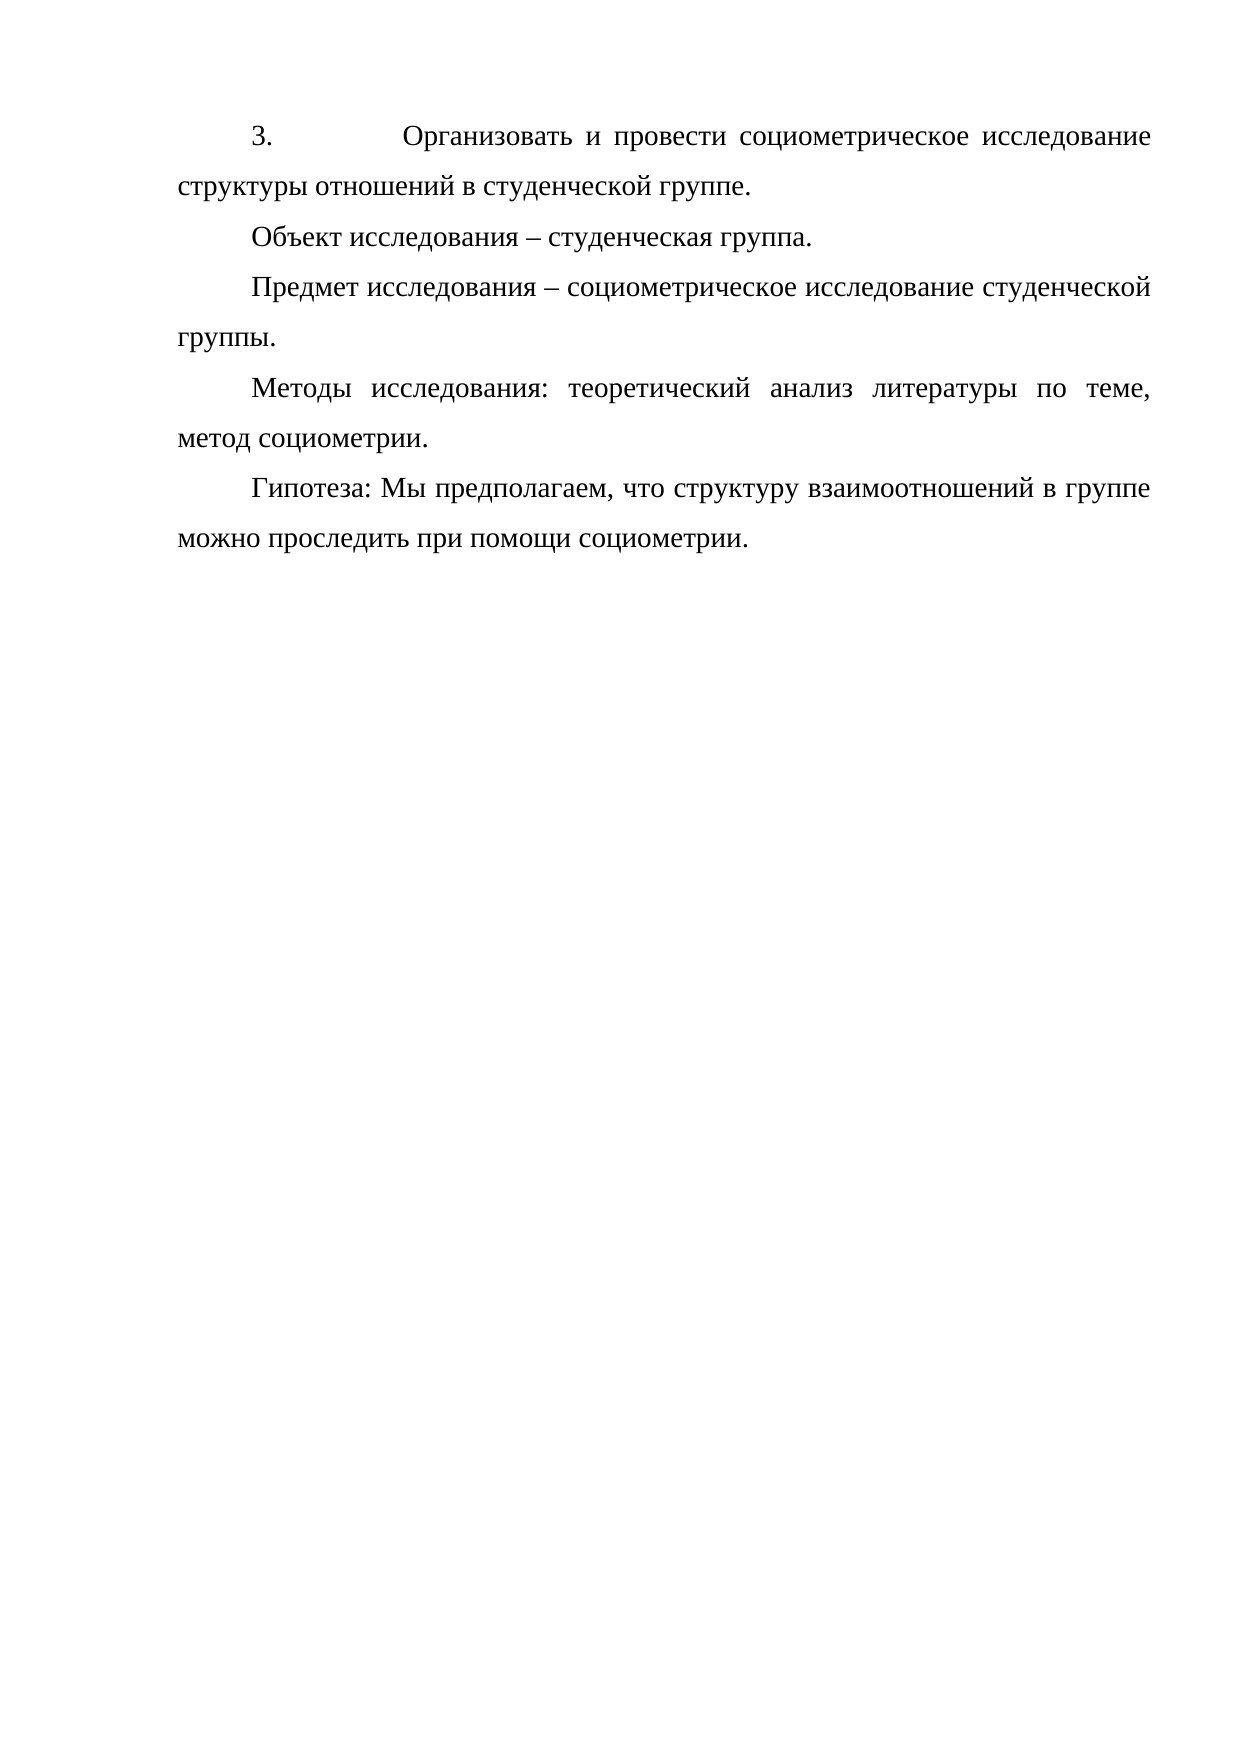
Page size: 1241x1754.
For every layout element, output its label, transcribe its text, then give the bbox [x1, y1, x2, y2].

text Гипотеза: Мы предполагаем, что структуру взаимоотношений в группе можно проследить при помощи социометрии. [177, 470, 1152, 554]
text Предмет исследования – социометрическое исследование студенческой группы. [177, 269, 1152, 353]
text Методы исследования: теоретический анализ литературы по теме, метод социометрии. [177, 370, 1152, 453]
list Организовать и провести социометрическое исследование структуры отношений в студенческой группе. [177, 118, 1152, 202]
text Объект исследования – студенческая группа. [177, 219, 1152, 252]
